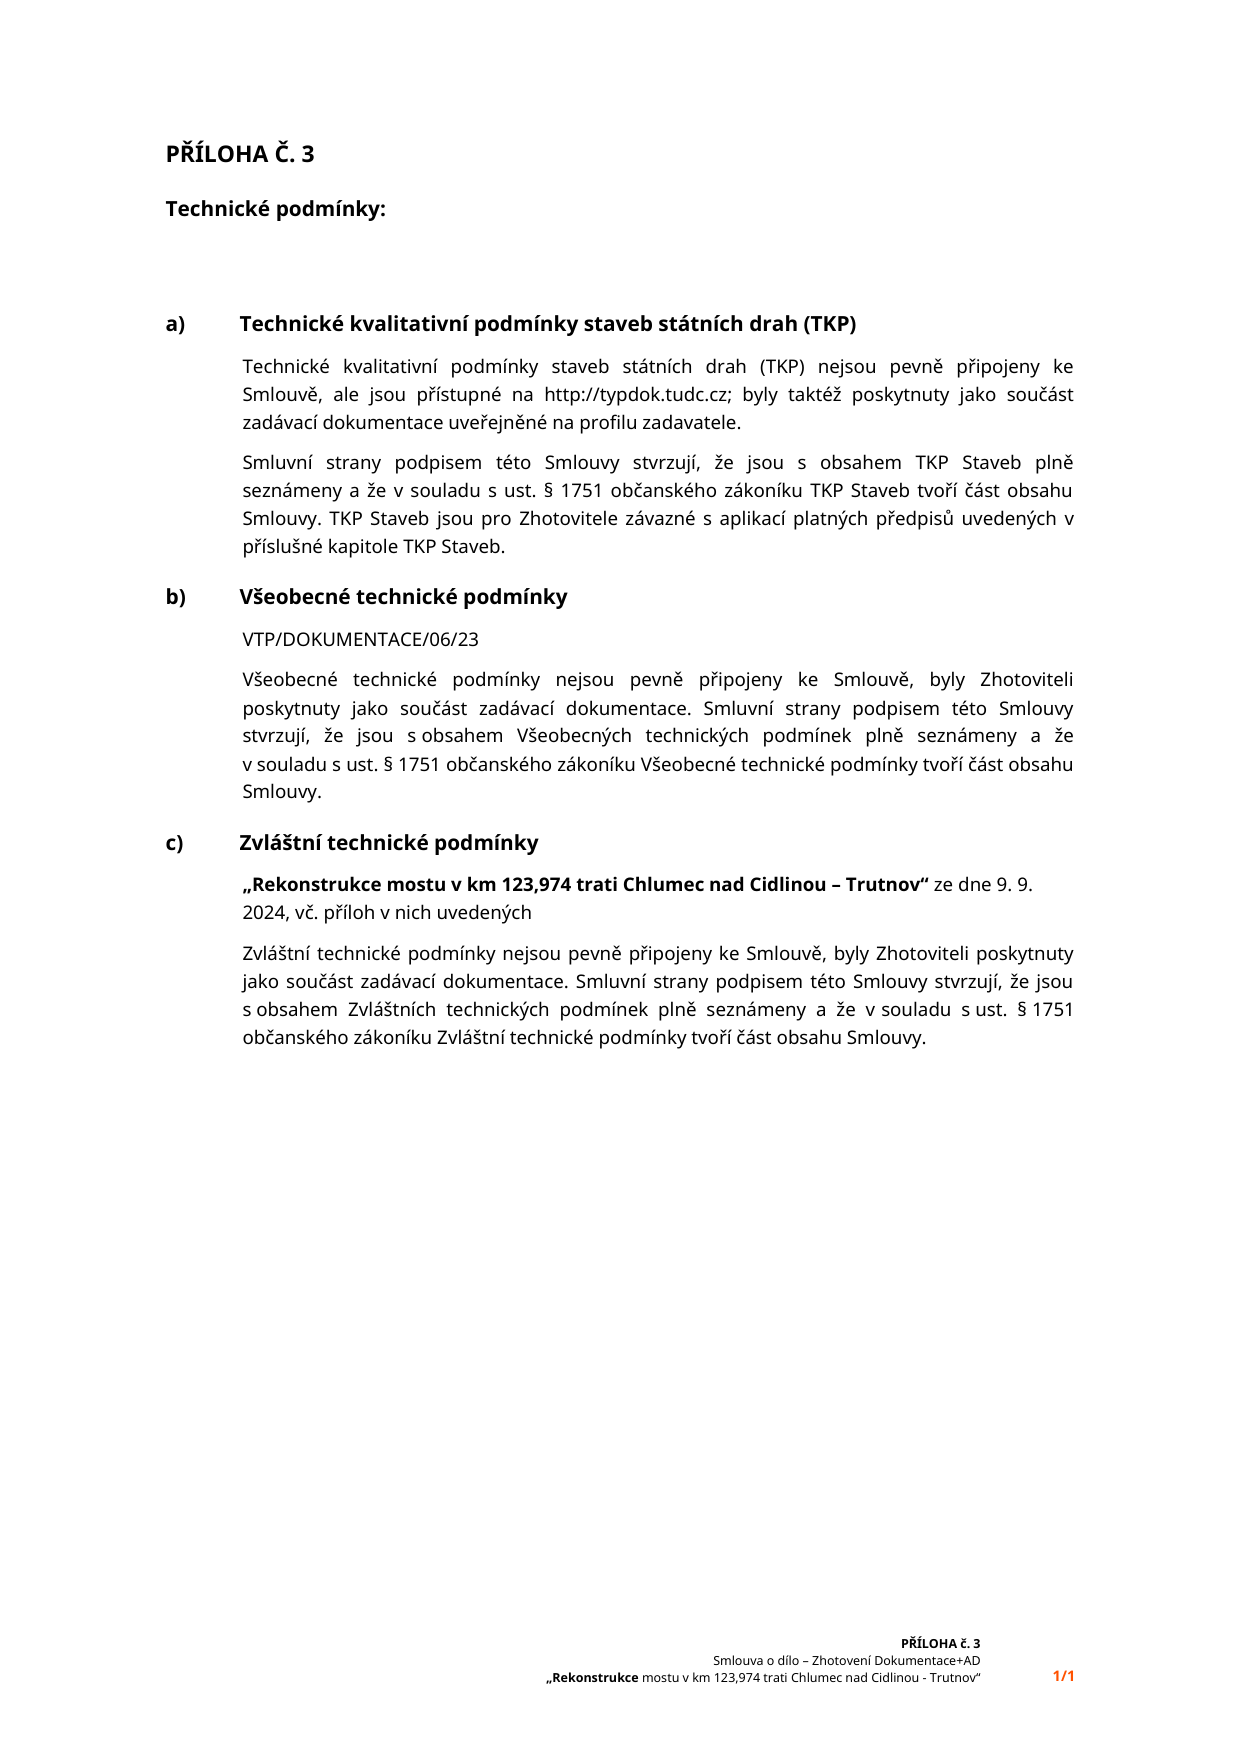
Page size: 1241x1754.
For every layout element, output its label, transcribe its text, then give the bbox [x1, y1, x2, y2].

text Zvláštní technické podmínky nejsou pevně připojeny ke Smlouvě, byly Zhotoviteli poskytnuty jako součást zadávací dokumentace. Smluvní strany podpisem této Smlouvy stvrzují, že jsou s obsahem Zvláštních technických podmínek plně seznámeny a že v souladu s ust. § 1751 občanského zákoníku Zvláštní technické podmínky tvoří část obsahu Smlouvy. [242, 940, 1075, 1049]
text a) Technické kvalitativní podmínky staveb státních drah (TKP) [165, 309, 1075, 338]
text Technické podmínky: [165, 194, 1075, 222]
text „Rekonstrukce mostu v km 123,974 trati Chlumec nad Cidlinou – Trutnov“ ze dne 9. 9. 2024, vč. příloh v nich uvedených [242, 871, 1075, 925]
text c) Zvláštní technické podmínky [165, 828, 1075, 856]
text Technické kvalitativní podmínky staveb státních drah (TKP) nejsou pevně připojeny ke Smlouvě, ale jsou přístupné na http://typdok.tudc.cz; byly taktéž poskytnuty jako součást zadávací dokumentace uveřejněné na profilu zadavatele. [242, 353, 1075, 434]
text VTP/DOKUMENTACE/06/23 [242, 626, 1075, 652]
text b) Všeobecné technické podmínky [165, 582, 1075, 611]
text Všeobecné technické podmínky nejsou pevně připojeny ke Smlouvě, byly Zhotoviteli poskytnuty jako součást zadávací dokumentace. Smluvní strany podpisem této Smlouvy stvrzují, že jsou s obsahem Všeobecných technických podmínek plně seznámeny a že v souladu s ust. § 1751 občanského zákoníku Všeobecné technické podmínky tvoří část obsahu Smlouvy. [242, 667, 1075, 804]
text Smluvní strany podpisem této Smlouvy stvrzují, že jsou s obsahem TKP Staveb plně seznámeny a že v souladu s ust. § 1751 občanského zákoníku TKP Staveb tvoří část obsahu Smlouvy. TKP Staveb jsou pro Zhotovitele závazné s aplikací platných předpisů uvedených v příslušné kapitole TKP Staveb. [242, 449, 1075, 559]
text Příloha č. 3 [165, 138, 1075, 170]
